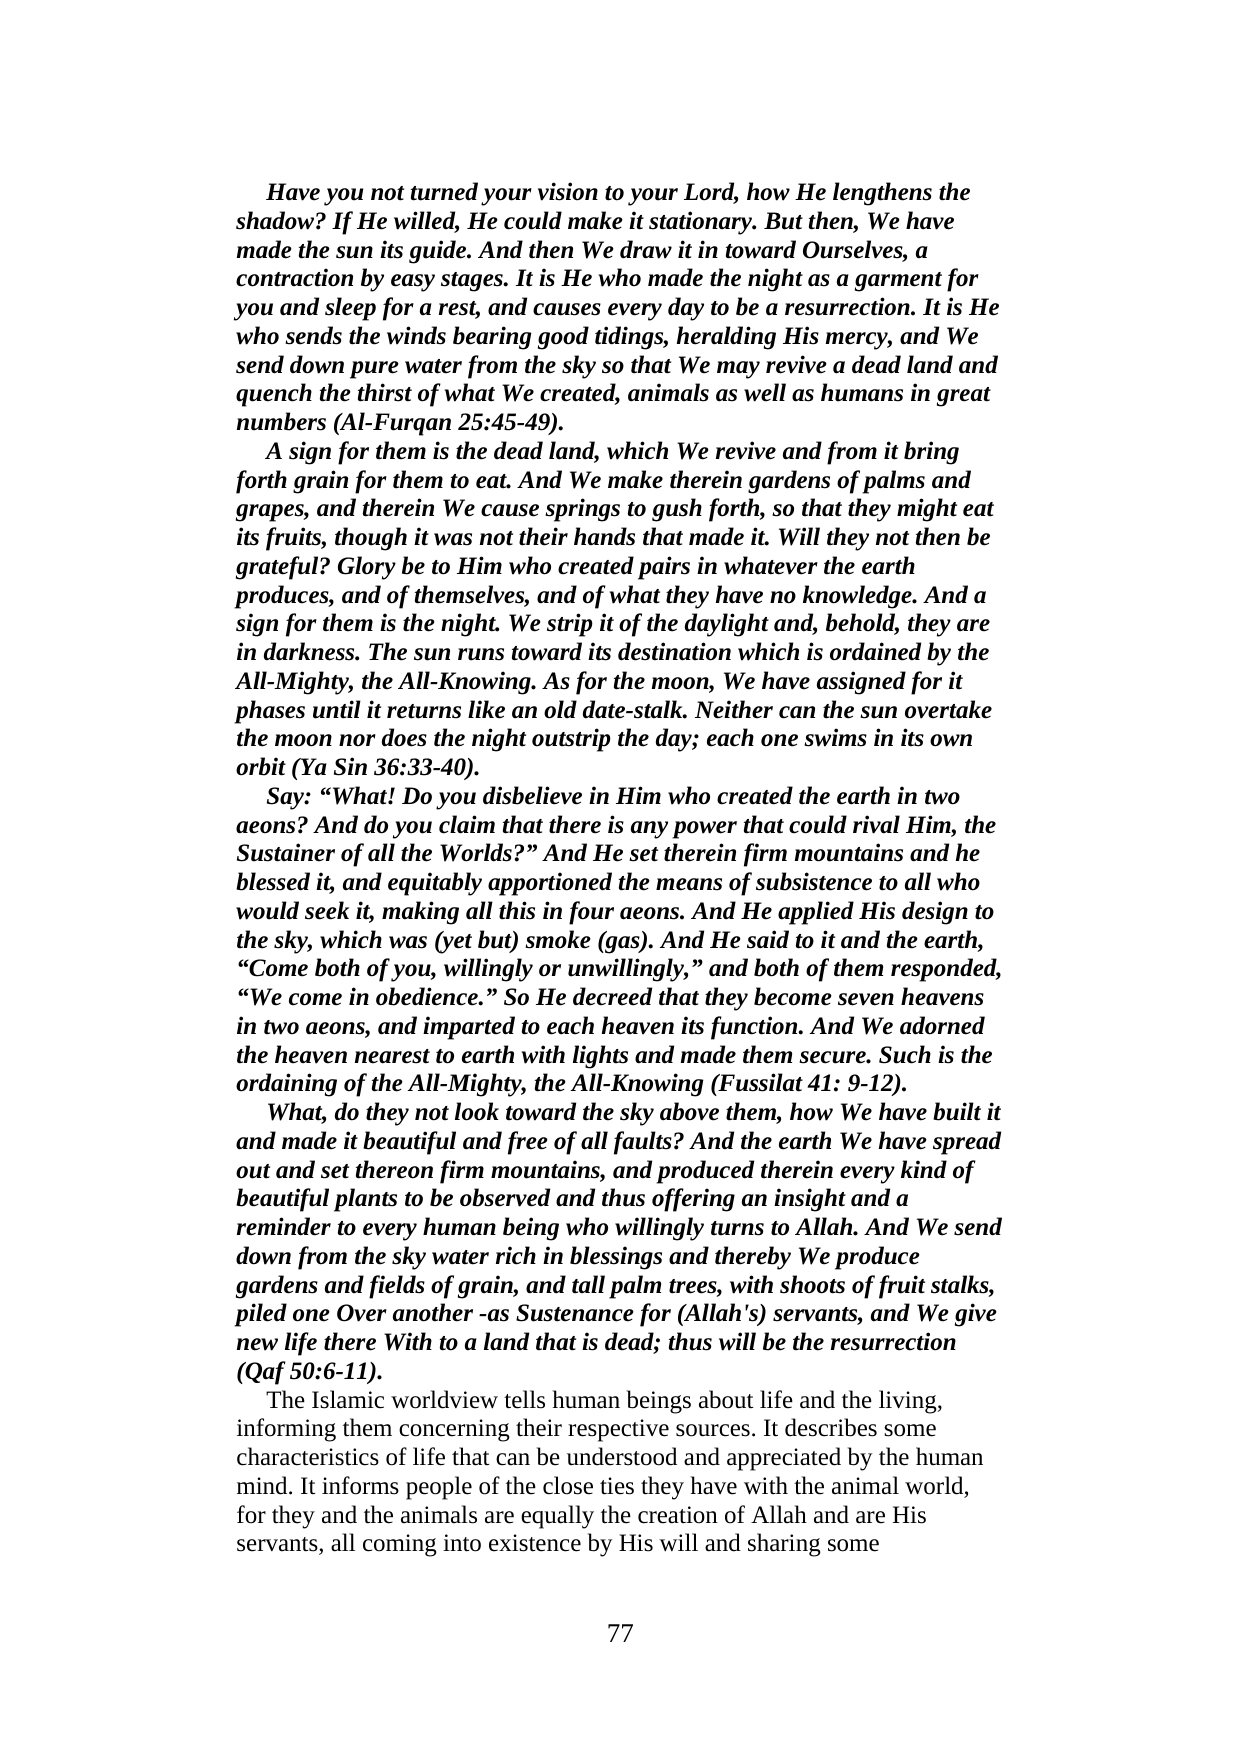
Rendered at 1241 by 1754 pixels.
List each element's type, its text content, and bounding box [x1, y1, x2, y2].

text Have you not turned your vision to your Lord, how He lengthens the shadow? If He willed, He could make it stationary. But then, We have made the sun its guide. And then We draw it in toward Ourselves, a contraction by easy stages. It is He who made the night as a garment for you and sleep for a rest, and causes every day to be a resurrection. It is He who sends the winds bearing good tidings, herald­ing His mercy, and We send down pure water from the sky so that We may revive a dead land and quench the thirst of what We created, animals as well as humans in great num­bers (Al-Furqan 25:45-49). [236, 177, 1004, 436]
text Say: “What! Do you disbelieve in Him who created the earth in two aeons? And do you claim that there is any power that could rival Him, the Sustainer of all the Worlds?” And He set therein firm mountains and he blessed it, and equitably apportioned the means of subsistence to all who would seek it, making all this in four aeons. And He applied His design to the sky, which was (yet but) smoke (gas). And He said to it and the earth, “Come both of you, willingly or unwillingly,” and both of them responded, “We come in obedience.” So He decreed that they become seven heavens in two aeons, and imparted to each heaven its function. And We adorned the heaven nearest to earth with lights and made them secure. Such is the ordaining of the All-Mighty, the All-Knowing (Fussilat 41: 9-12). [236, 781, 1004, 1097]
text A sign for them is the dead land, which We revive and from it bring forth grain for them to eat. And We make therein gardens of palms and grapes, and therein We cause springs to gush forth, so that they might eat its fruits, though it was not their hands that made it. Will they not then be grateful? Glory be to Him who created pairs in whatever the earth produces, and of themselves, and of what they have no knowledge. And a sign for them is the night. We strip it of the daylight and, behold, they are in darkness. The sun runs toward its destination which is ordained by the All-Mighty, the All-Knowing. As for the moon, We have assigned for it phases until it returns like an old date-stalk. Neither can the sun overtake the moon nor does the night outstrip the day; each one swims in its own orbit (Ya Sin 36:33-40). [236, 436, 1004, 781]
text What, do they not look toward the sky above them, how We have built it and made it beautiful and free of all faults? And the earth We have spread out and set thereon firm mountains, and produced therein every kind of beautiful plants to be observed and thus offering an insight and a reminder to every human being who willingly turns to Allah. And We send down from the sky water rich in blessings and thereby We produce gardens and fields of grain, and tall palm trees, with shoots of fruit stalks, piled one Over another -as Sustenance for (Allah's) servants, and We give new life there With to a land that is dead; thus will be the resurrection (Qaf 50:6-11). [236, 1097, 1004, 1385]
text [236, 1385, 1004, 1557]
